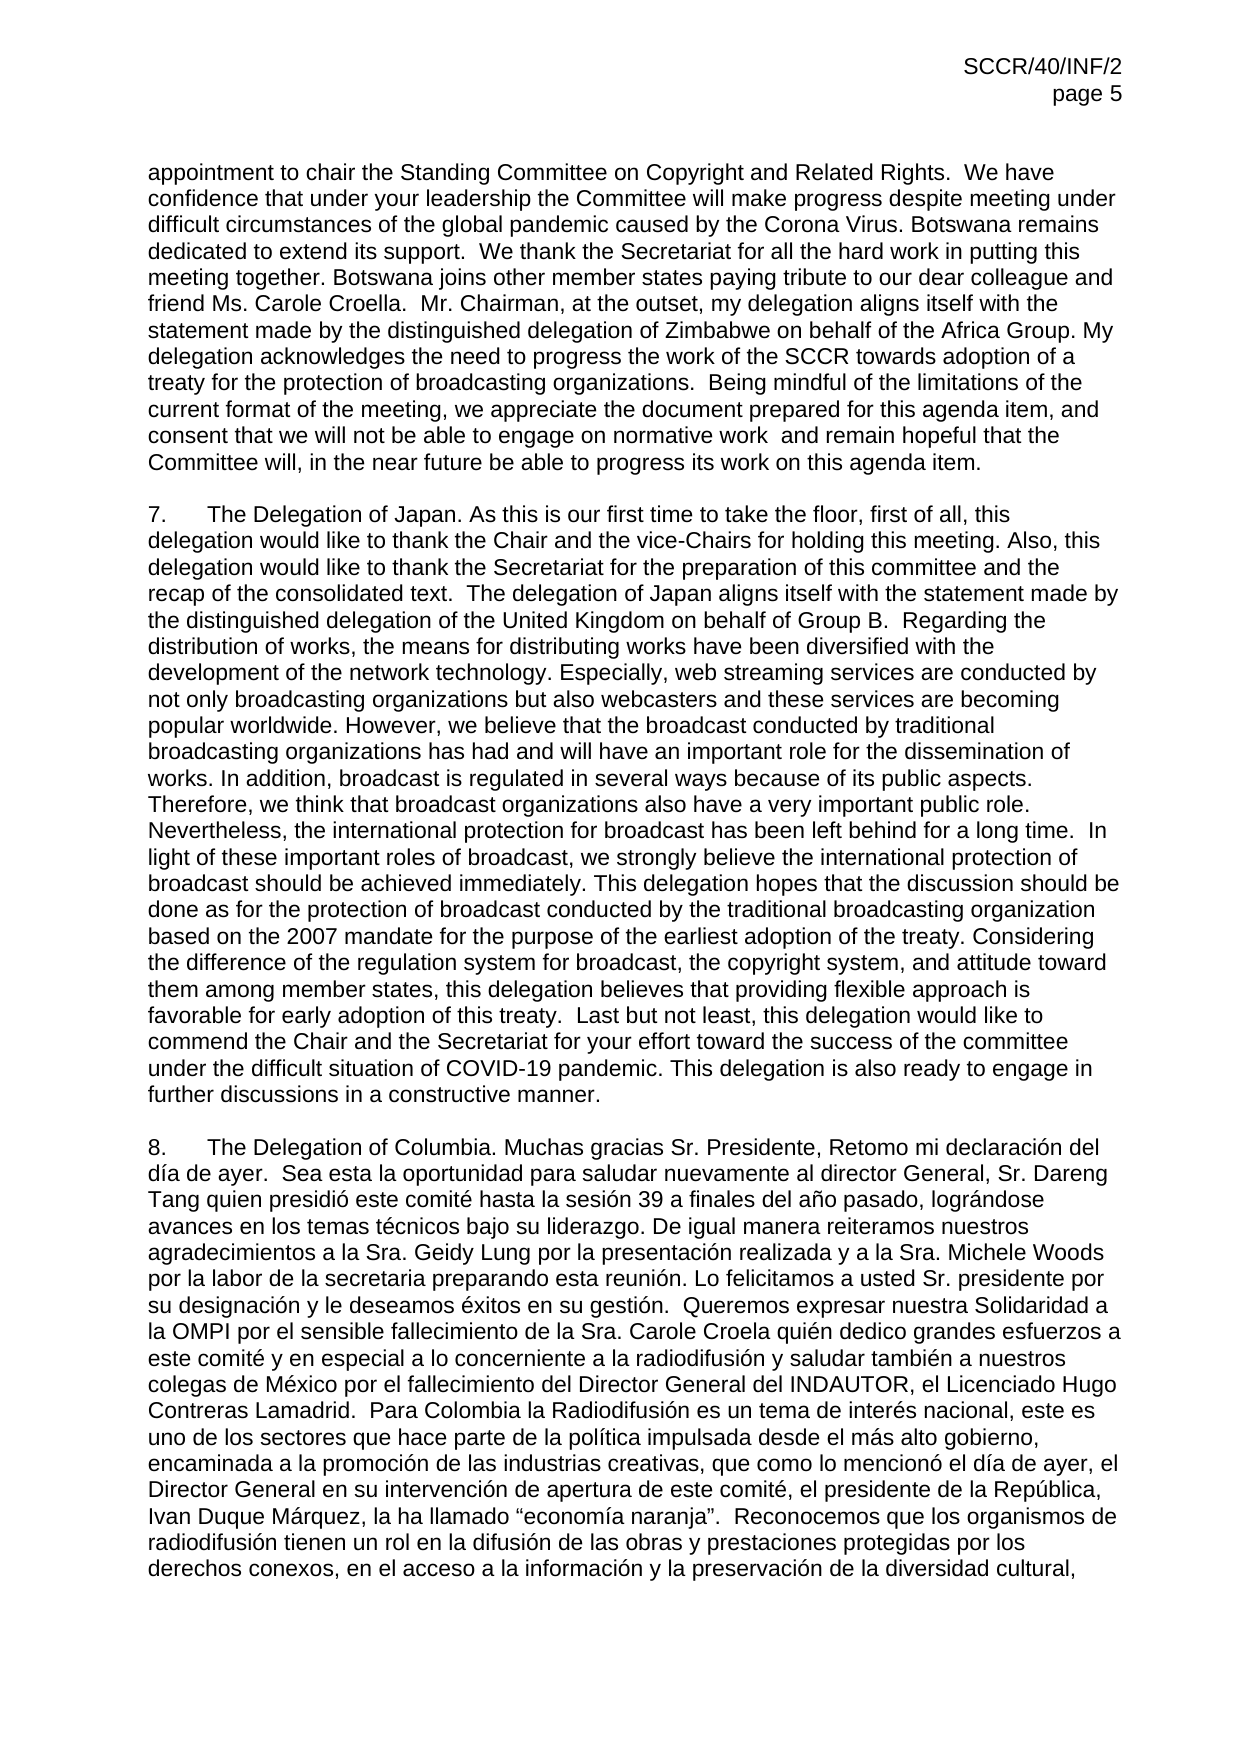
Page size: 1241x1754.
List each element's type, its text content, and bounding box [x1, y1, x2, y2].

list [148, 1134, 1122, 1582]
list The Delegation of Japan. As this is our first time to take the floor, first of all, this delegation would like to thank the Chair and the vice-Chairs for holding this meeting. Also, this delegation would like to thank the Secretariat for the preparation of this committee and the recap of the consolidated text. The delegation of Japan aligns itself with the statement made by the distinguished delegation of the United Kingdom on behalf of Group B. Regarding the distribution of works, the means for distributing works have been diversified with the development of the network technology. Especially, web streaming services are conducted by not only broadcasting organizations but also webcasters and these services are becoming popular worldwide. However, we believe that the broadcast conducted by traditional broadcasting organizations has had and will have an important role for the dissemination of works. In addition, broadcast is regulated in several ways because of its public aspects. Therefore, we think that broadcast organizations also have a very important public role. Nevertheless, the international protection for broadcast has been left behind for a long time. In light of these important roles of broadcast, we strongly believe the international protection of broadcast should be achieved immediately. This delegation hopes that the discussion should be done as for the protection of broadcast conducted by the traditional broadcasting organization based on the 2007 mandate for the purpose of the earliest adoption of the treaty. Considering the difference of the regulation system for broadcast, the copyright system, and attitude toward them among member states, this delegation believes that providing flexible approach is favorable for early adoption of this treaty. Last but not least, this delegation would like to commend the Chair and the Secretariat for your effort toward the success of the committee under the difficult situation of COVID-19 pandemic. This delegation is also ready to engage in further discussions in a constructive manner. [148, 501, 1122, 1107]
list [148, 158, 1122, 475]
